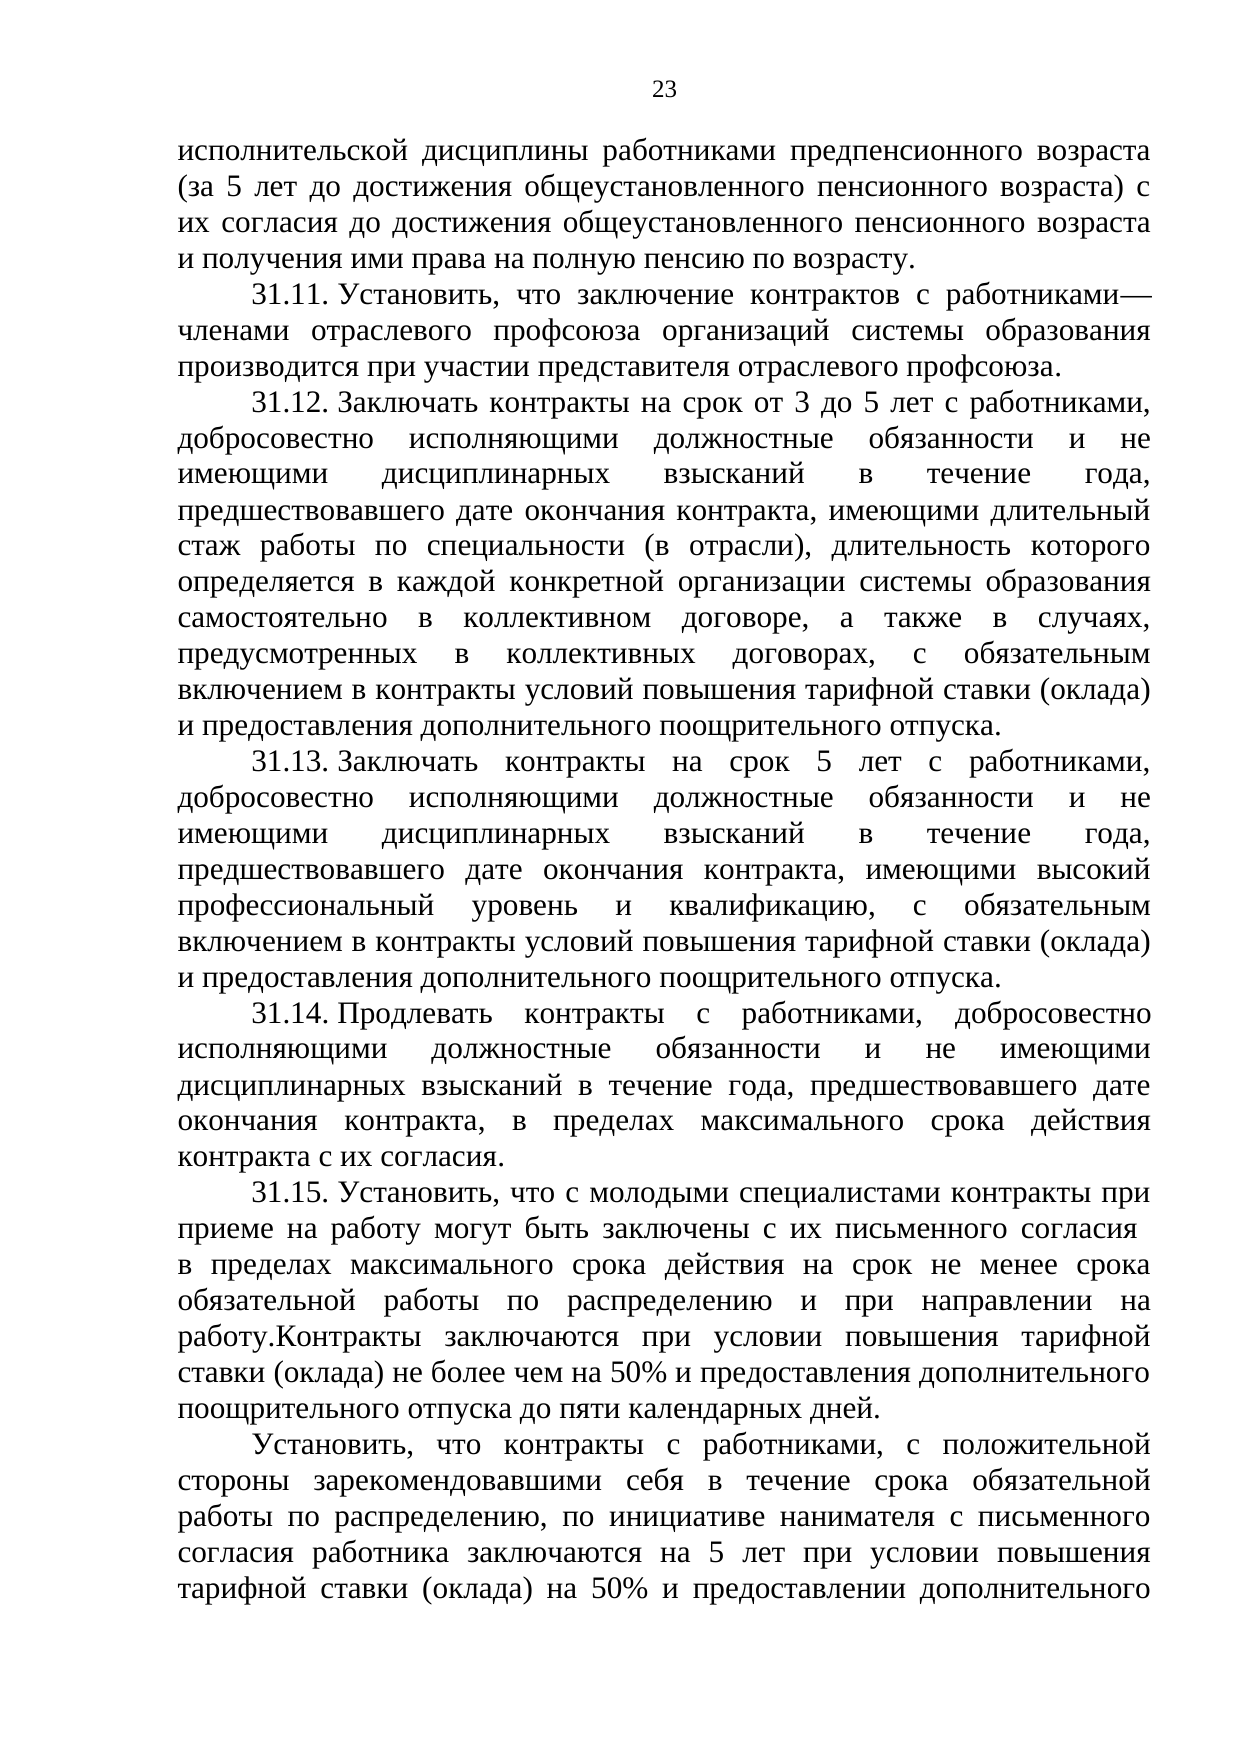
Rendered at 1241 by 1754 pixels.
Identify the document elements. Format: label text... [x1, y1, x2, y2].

text 31.12. Заключать контракты на срок от 3 до 5 лет с работниками, добросовестно исполняющими должностные обязанности и не имеющими дисциплинарных взысканий в течение года, предшествовавшего дате окончания контракта, имеющими длительный стаж работы по специальности (в отрасли), длительность которого определяется в каждой конкретной организации системы образования самостоятельно в коллективном договоре, а также в случаях, предусмотренных в коллективных договорах, с обязательным включением в контракты условий повышения тарифной ставки (оклада) и предоставления дополнительного поощрительного отпуска. [177, 383, 1152, 742]
text 31.15. Установить, что с молодыми специалистами контракты при приеме на работу могут быть заключены с их письменного согласия в пределах максимального срока действия на срок не менее срока обязательной работы по распределению и при направлении на работу.Контракты заключаются при условии повышения тарифной ставки (оклада) не более чем на 50% и предоставления дополнительного поощрительного отпуска до пяти календарных дней. [177, 1173, 1152, 1425]
text 31.13. Заключать контракты на срок 5 лет с работниками, добросовестно исполняющими должностные обязанности и не имеющими дисциплинарных взысканий в течение года, предшествовавшего дате окончания контракта, имеющими высокий профессиональный уровень и квалификацию, с обязательным включением в контракты условий повышения тарифной ставки (оклада) и предоставления дополнительного поощрительного отпуска. [177, 742, 1152, 994]
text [177, 131, 1152, 275]
text 31.14. Продлевать контракты с работниками, добросовестно исполняющими должностные обязанности и не имеющими дисциплинарных взысканий в течение года, предшествовавшего дате окончания контракта, в пределах максимального срока действия контракта с их согласия. [177, 994, 1152, 1173]
text 31.11. Установить, что заключение контрактов с работниками—членами отраслевого профсоюза организаций системы образования производится при участии представителя отраслевого профсоюза. [177, 275, 1152, 383]
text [177, 1425, 1152, 1605]
